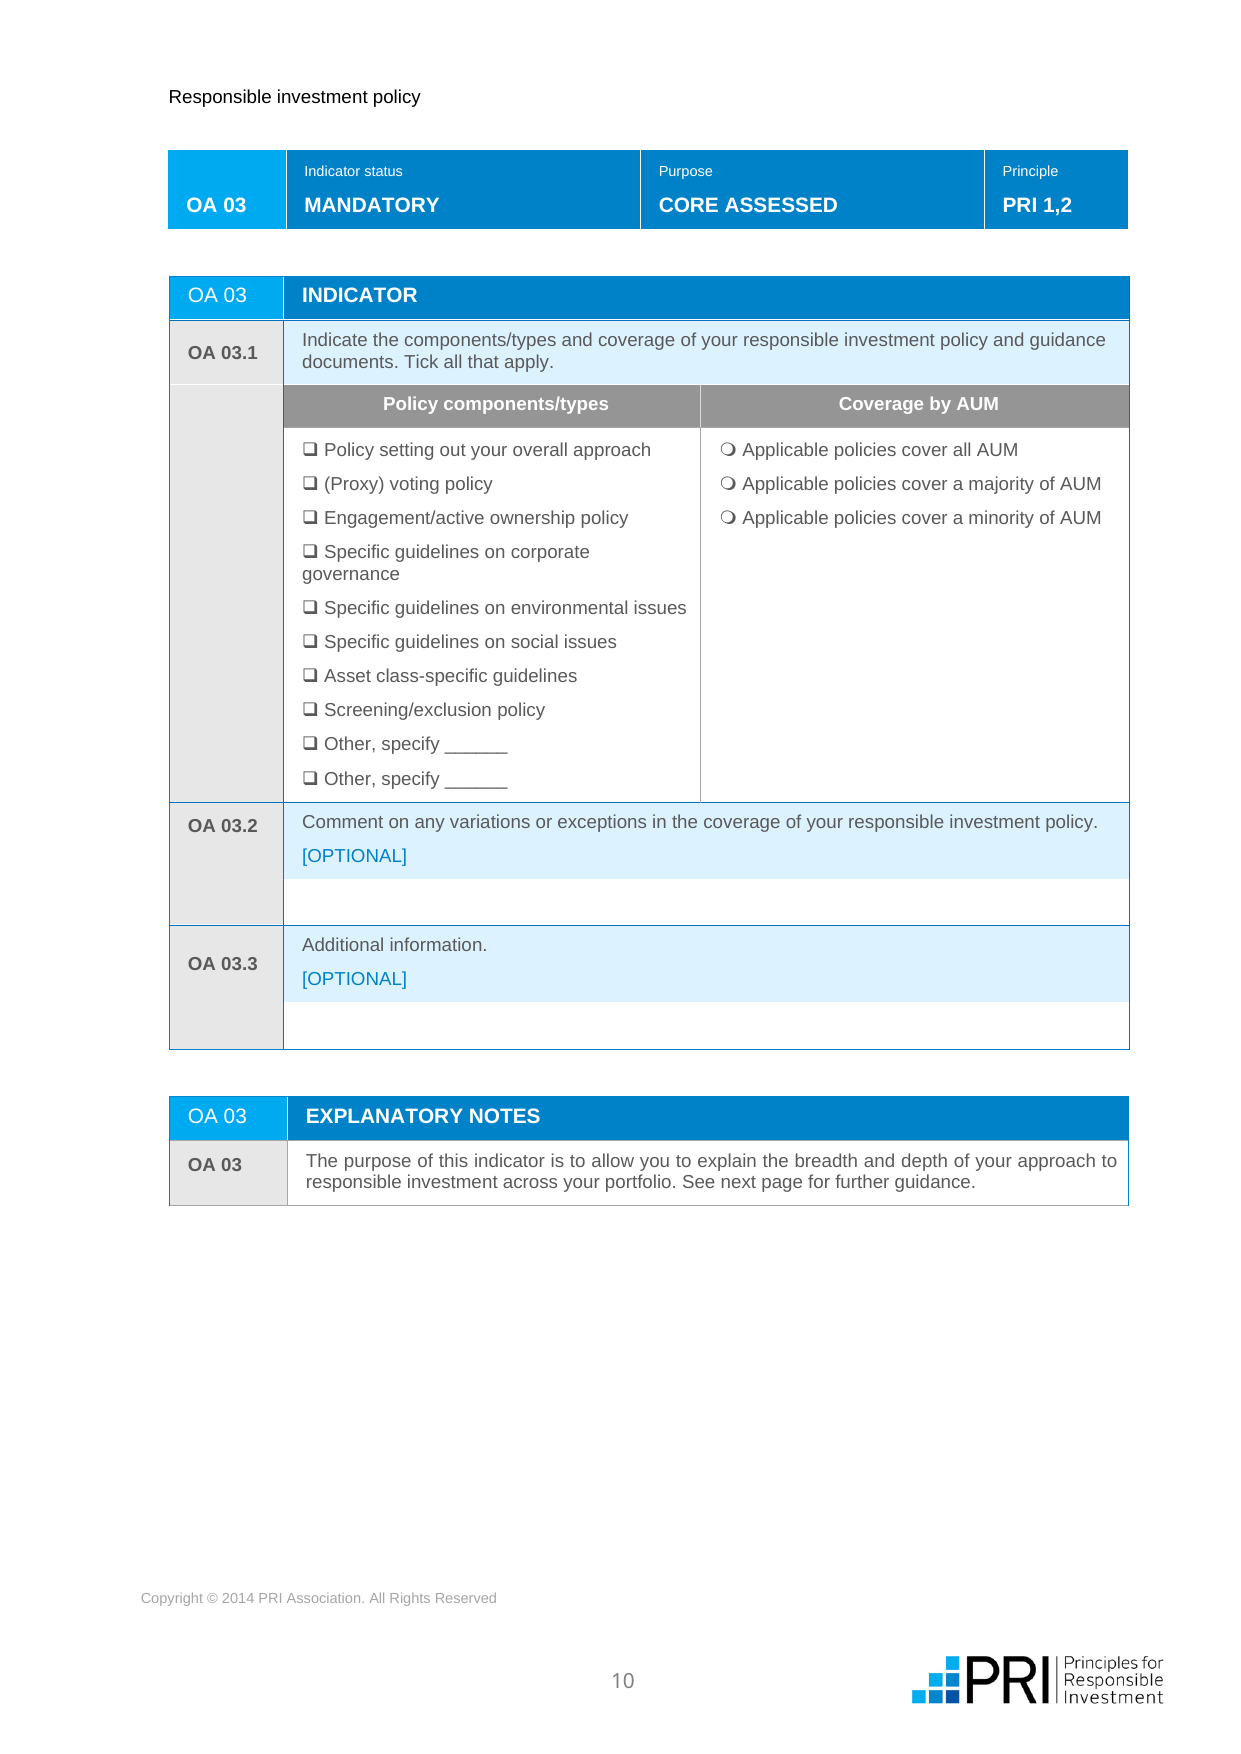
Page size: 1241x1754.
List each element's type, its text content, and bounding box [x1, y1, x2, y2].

table_header EXPLANATORY NOTES [288, 1097, 1128, 1140]
table_cell PRI 1,2 [985, 186, 1128, 229]
table_header Principle [985, 150, 1128, 186]
table_cell Applicable policies cover all AUM Applicable policies cover a majority of AUM Applicable policies cover a minority of AUM [701, 428, 1129, 802]
table_cell Coverage by AUM [701, 385, 1129, 427]
table_cell [284, 879, 1129, 924]
table_cell CORE ASSESSED [641, 186, 984, 229]
table_cell MANDATORY [287, 186, 640, 229]
table_cell [170, 1002, 283, 1049]
picture [616, 1581, 1241, 1754]
table_cell [170, 385, 283, 802]
table_cell Policy components/types [284, 385, 700, 427]
table_cell OA 03 [168, 186, 286, 229]
table_cell OA 03.2 [170, 803, 283, 924]
table_cell Policy setting out your overall approach (Proxy) voting policy Engagement/active ownership policy Specific guidelines on corporate governance Specific guidelines on environmental issues Specific guidelines on social issues Asset class-specific guidelines Screening/exclusion policy Other, specify ______ Other, specify ______ [284, 428, 700, 802]
table_cell OA 03 [170, 1141, 287, 1205]
table_cell [284, 1002, 1129, 1049]
table_header OA 03 [170, 277, 283, 319]
table_header Indicator status [287, 150, 640, 186]
table_cell OA 03.1 [170, 321, 283, 384]
table_cell Comment on any variations or exceptions in the coverage of your responsible investment policy. [Optional] [284, 803, 1129, 879]
table_header [168, 150, 286, 186]
table_header INDICATOR [284, 277, 1129, 319]
table_header Purpose [641, 150, 984, 186]
table_cell The purpose of this indicator is to allow you to explain the breadth and depth of your approach to responsible investment across your portfolio. See next page for further guidance. [288, 1141, 1128, 1205]
table_cell OA 03.3 [170, 926, 283, 1002]
table_cell Indicate the components/types and coverage of your responsible investment policy and guidance documents. Tick all that apply. [284, 321, 1129, 384]
table_cell Additional information. [Optional] [284, 926, 1129, 1002]
table_header OA 03 [170, 1097, 287, 1140]
